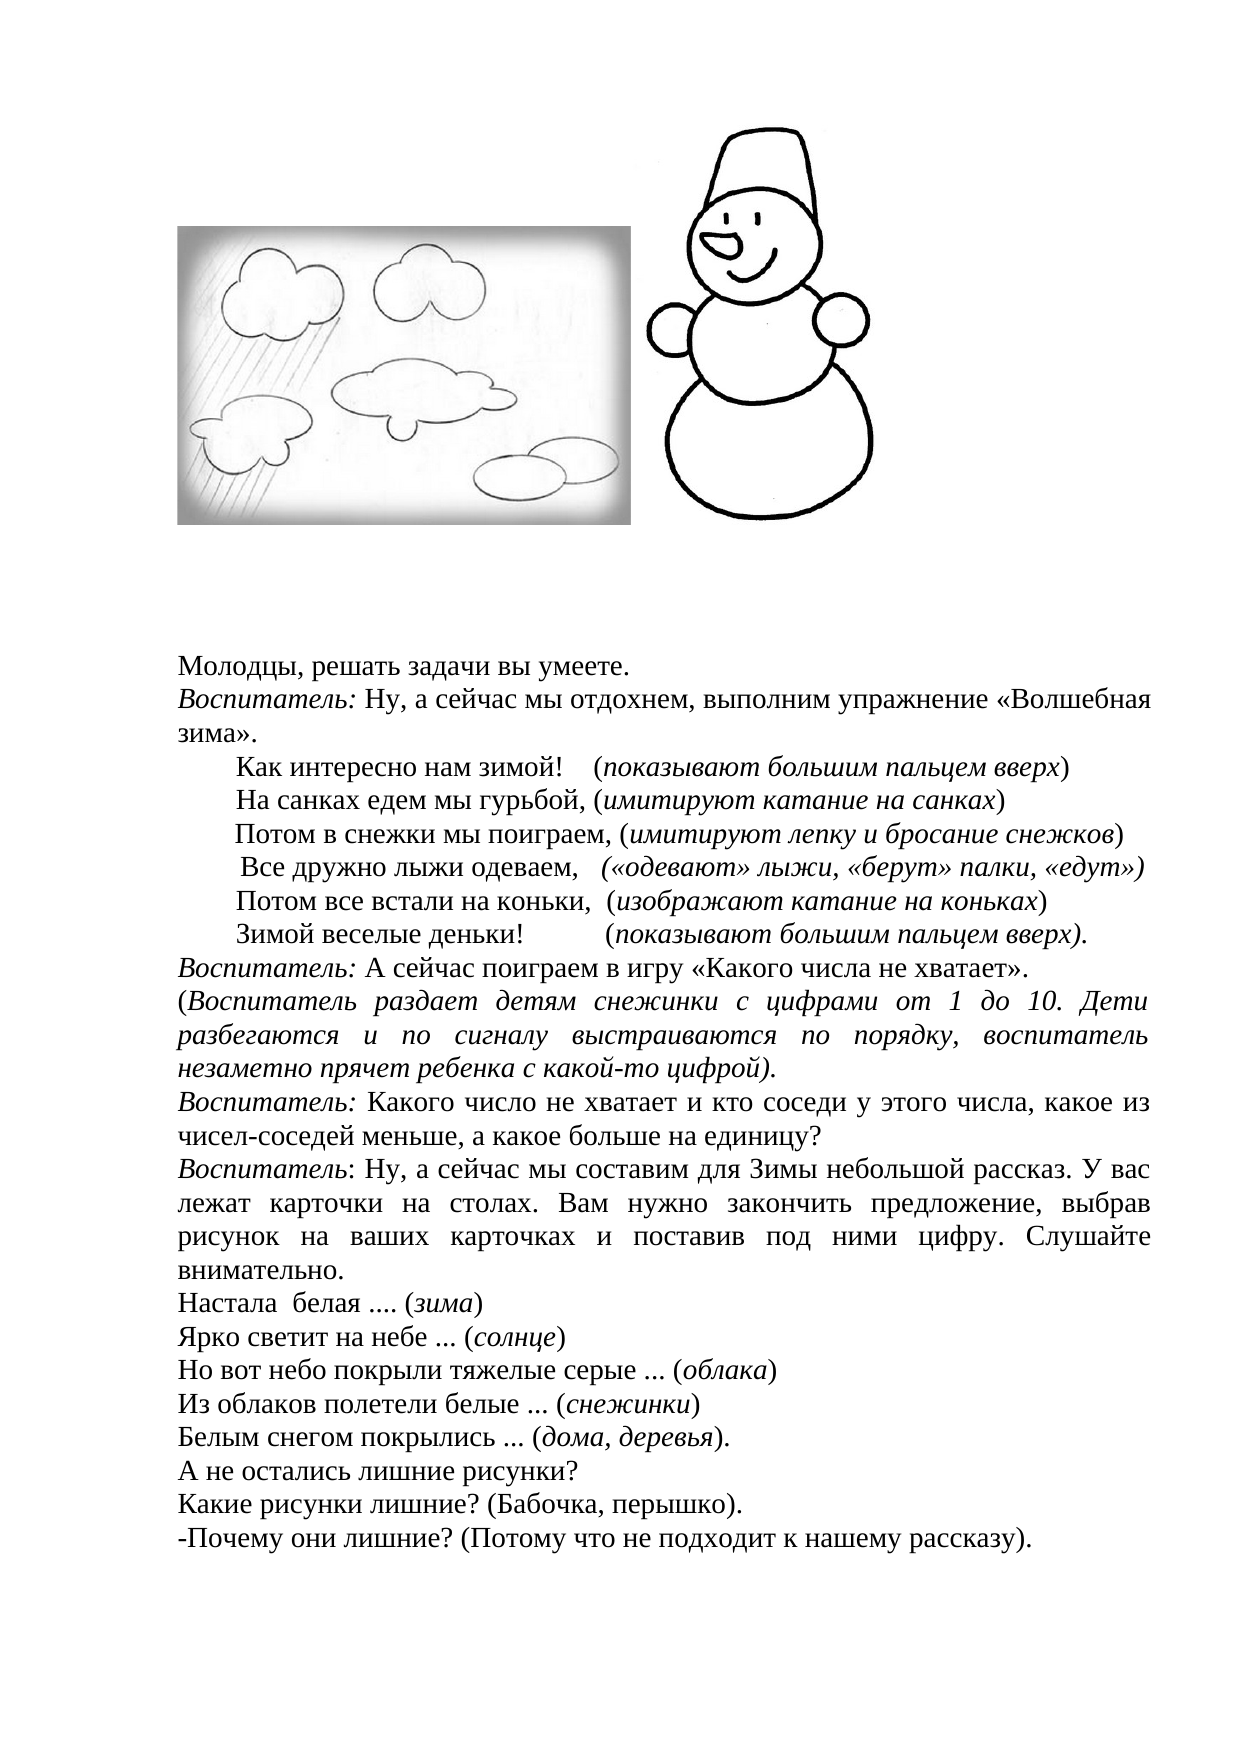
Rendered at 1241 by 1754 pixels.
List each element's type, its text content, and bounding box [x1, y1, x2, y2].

text Как интересно нам зимой! (показывают большим пальцем вверх) [177, 749, 1152, 782]
text -Почему они лишние? (Потому что не подходит к нашему рассказу). [177, 1520, 1152, 1554]
text Воспитатель: Ну, а сейчас мы составим для Зимы небольшой рассказ. У вас лежат карточки на столах. Вам нужно закончить предложение, выбрав рисунок на ваших карточках и поставив под ними цифру. Слушайте внимательно. [177, 1151, 1152, 1285]
text Воспитатель: Ну, а сейчас мы отдохнем, выполним упражнение «Волшебная зима». [177, 682, 1152, 749]
text Потом все встали на коньки, (изображают катание на коньках) [177, 883, 1152, 916]
text Но вот небо покрыли тяжелые серые ... (облака) [177, 1352, 1152, 1386]
picture [177, 118, 902, 525]
text Воспитатель: А сейчас поиграем в игру «Какого числа не хватает». [177, 950, 1152, 983]
text Какие рисунки лишние? (Бабочка, перышко). [177, 1487, 1152, 1520]
text Зимой веселые деньки! (показывают большим пальцем вверх). [177, 916, 1152, 950]
text Ярко светит на небе ... (солнце) [177, 1319, 1152, 1352]
text Молодцы, решать задачи вы умеете. [177, 648, 1152, 682]
text Воспитатель: Какого число не хватает и кто соседи у этого числа, какое из чисел-соседей меньше, а какое больше на единицу? [177, 1084, 1152, 1151]
text На санках едем мы гурьбой, (имитируют катание на санках) [177, 782, 1152, 816]
text Потом в снежки мы поиграем, (имитируют лепку и бросание снежков) [177, 816, 1152, 849]
text Настала белая .... (зима) [177, 1285, 1152, 1319]
text Белым снегом покрылись ... (дома, деревья). [177, 1419, 1152, 1453]
text Из облаков полетели белые ... (снежинки) [177, 1386, 1152, 1419]
text Все дружно лыжи одеваем, («одевают» лыжи, «берут» палки, «едут») [177, 849, 1152, 883]
text А не остались лишние рисунки? [177, 1453, 1152, 1487]
text (Воспитатель раздает детям снежинки с цифрами от 1 до 10. Дети разбегаются и по сигналу выстраиваются по порядку, воспитатель незаметно прячет ребенка с какой-то цифрой). [177, 983, 1152, 1084]
